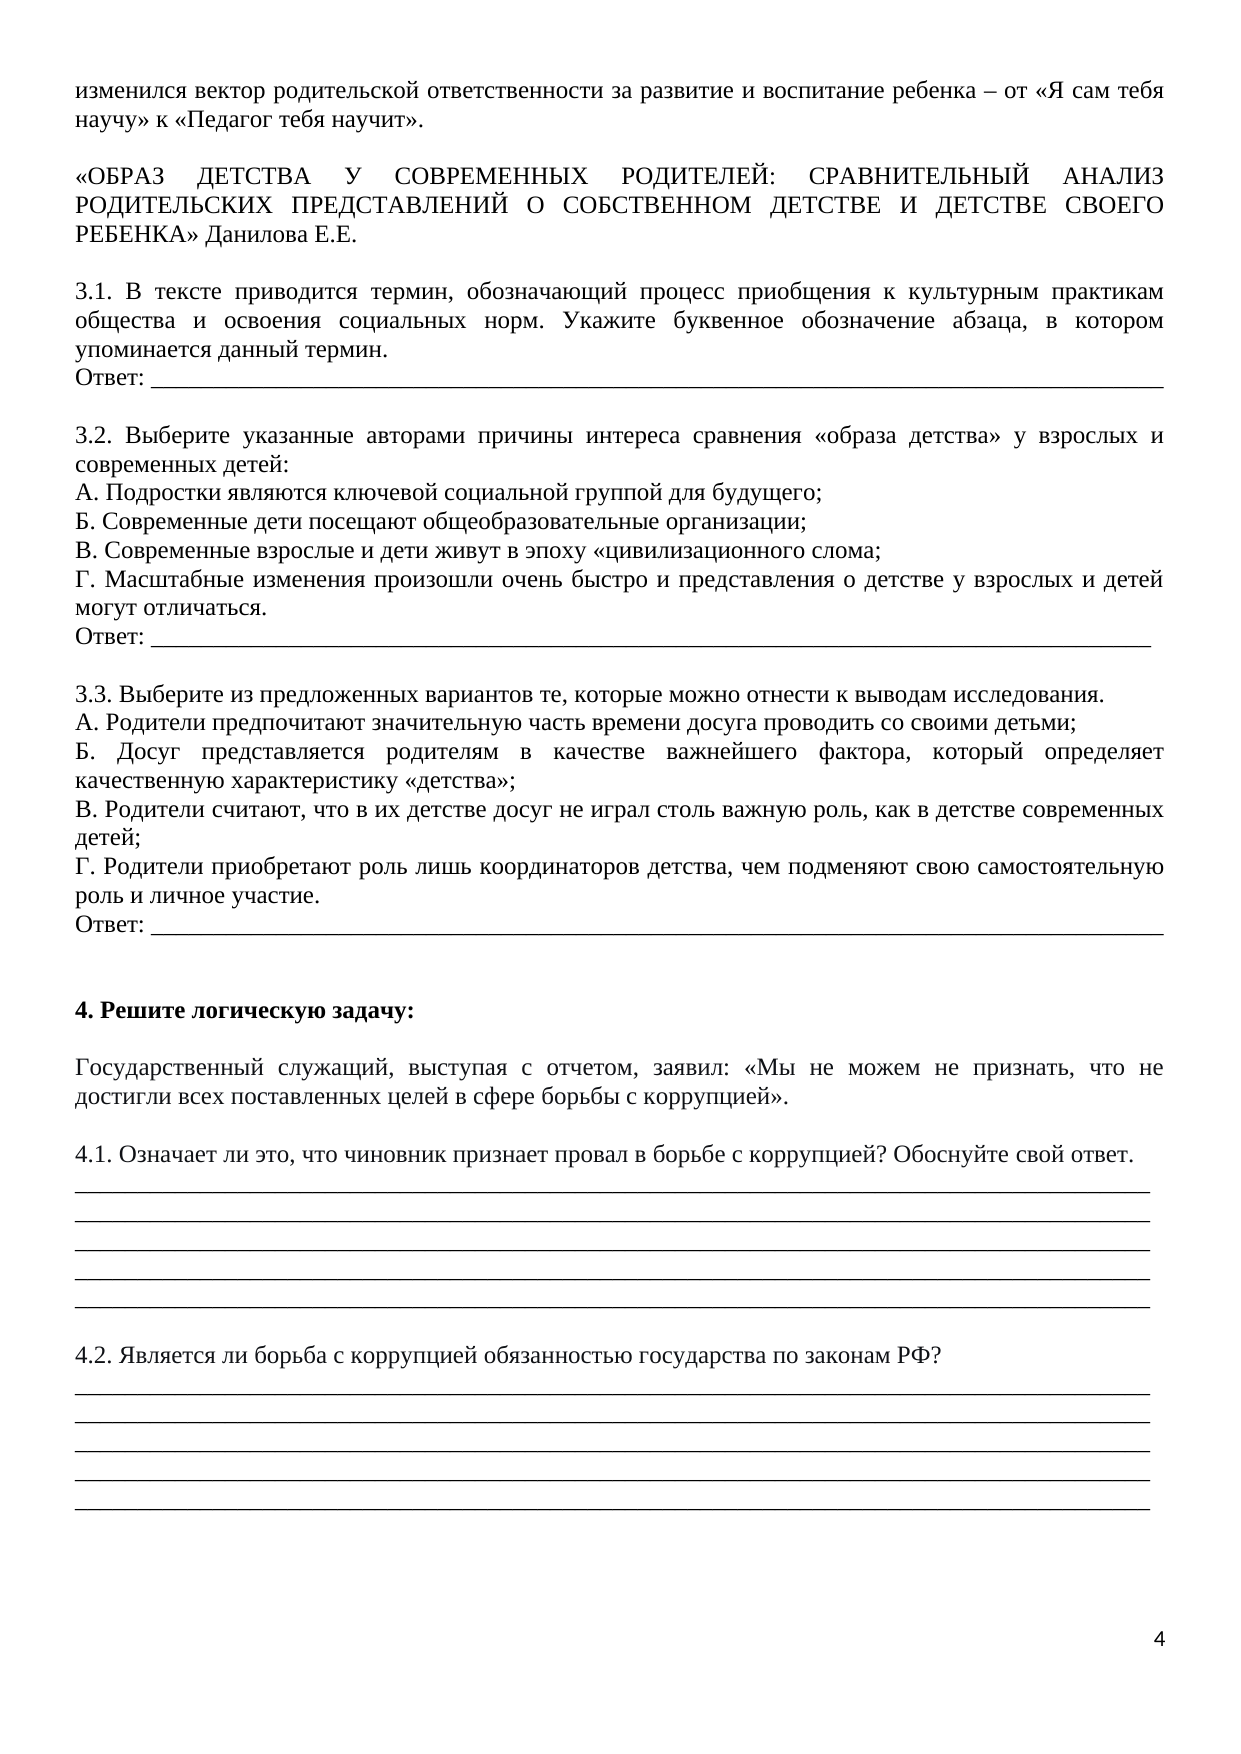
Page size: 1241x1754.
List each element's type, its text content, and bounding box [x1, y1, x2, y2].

text ______________________________________________________________________________________ [75, 1254, 1165, 1282]
text 3.3. Выберите из предложенных вариантов те, которые можно отнести к выводам исследования. [75, 679, 1165, 707]
text ______________________________________________________________________________________ [75, 1167, 1165, 1196]
text А. Родители предпочитают значительную часть времени досуга проводить со своими детьми; [75, 707, 1165, 736]
text Ответ: ________________________________________________________________________________ [75, 621, 1165, 650]
text 3.2. Выберите указанные авторами причины интереса сравнения «образа детства» у взрослых и современных детей: [75, 420, 1165, 477]
text Ответ: _________________________________________________________________________________ [75, 909, 1165, 937]
text Г. Масштабные изменения произошли очень быстро и представления о детстве у взрослых и детей могут отличаться. [75, 564, 1165, 621]
text ______________________________________________________________________________________ [75, 1484, 1165, 1512]
text А. Подростки являются ключевой социальной группой для будущего; [75, 477, 1165, 506]
text Государственный служащий, выступая с отчетом, заявил: «Мы не можем не признать, что не достигли всех поставленных целей в сфере борьбы с коррупцией». [75, 1052, 1165, 1110]
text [75, 75, 1165, 132]
text В. Родители считают, что в их детстве досуг не играл столь важную роль, как в детстве современных детей; [75, 794, 1165, 851]
text 4. Решите логическую задачу: [75, 995, 1165, 1024]
text «ОБРАЗ ДЕТСТВА У СОВРЕМЕННЫХ РОДИТЕЛЕЙ: СРАВНИТЕЛЬНЫЙ АНАЛИЗ РОДИТЕЛЬСКИХ ПРЕДСТАВЛЕНИЙ О СОБСТВЕННОМ ДЕТСТВЕ И ДЕТСТВЕ СВОЕГО РЕБЕНКА» Данилова Е.Е. [75, 161, 1165, 247]
text В. Современные взрослые и дети живут в эпоху «цивилизационного слома; [75, 535, 1165, 564]
text 4.1. Означает ли это, что чиновник признает провал в борьбе с коррупцией? Обоснуйте свой ответ. [75, 1139, 1165, 1167]
text ______________________________________________________________________________________ [75, 1282, 1165, 1311]
text ______________________________________________________________________________________ [75, 1196, 1165, 1225]
text Б. Досуг представляется родителям в качестве важнейшего фактора, который определяет качественную характеристику «детства»; [75, 736, 1165, 794]
text ______________________________________________________________________________________ [75, 1426, 1165, 1455]
text 3.1. В тексте приводится термин, обозначающий процесс приобщения к культурным практикам общества и освоения социальных норм. Укажите буквенное обозначение абзаца, в котором упоминается данный термин. [75, 276, 1165, 362]
text ______________________________________________________________________________________ [75, 1225, 1165, 1254]
text Г. Родители приобретают роль лишь координаторов детства, чем подменяют свою самостоятельную роль и личное участие. [75, 851, 1165, 909]
text ______________________________________________________________________________________ [75, 1369, 1165, 1397]
text Б. Современные дети посещают общеобразовательные организации; [75, 506, 1165, 535]
text Ответ: _________________________________________________________________________________ [75, 362, 1165, 391]
text 4.2. Является ли борьба с коррупцией обязанностью государства по законам РФ? [75, 1340, 1165, 1369]
text ______________________________________________________________________________________ [75, 1455, 1165, 1484]
text ______________________________________________________________________________________ [75, 1397, 1165, 1426]
